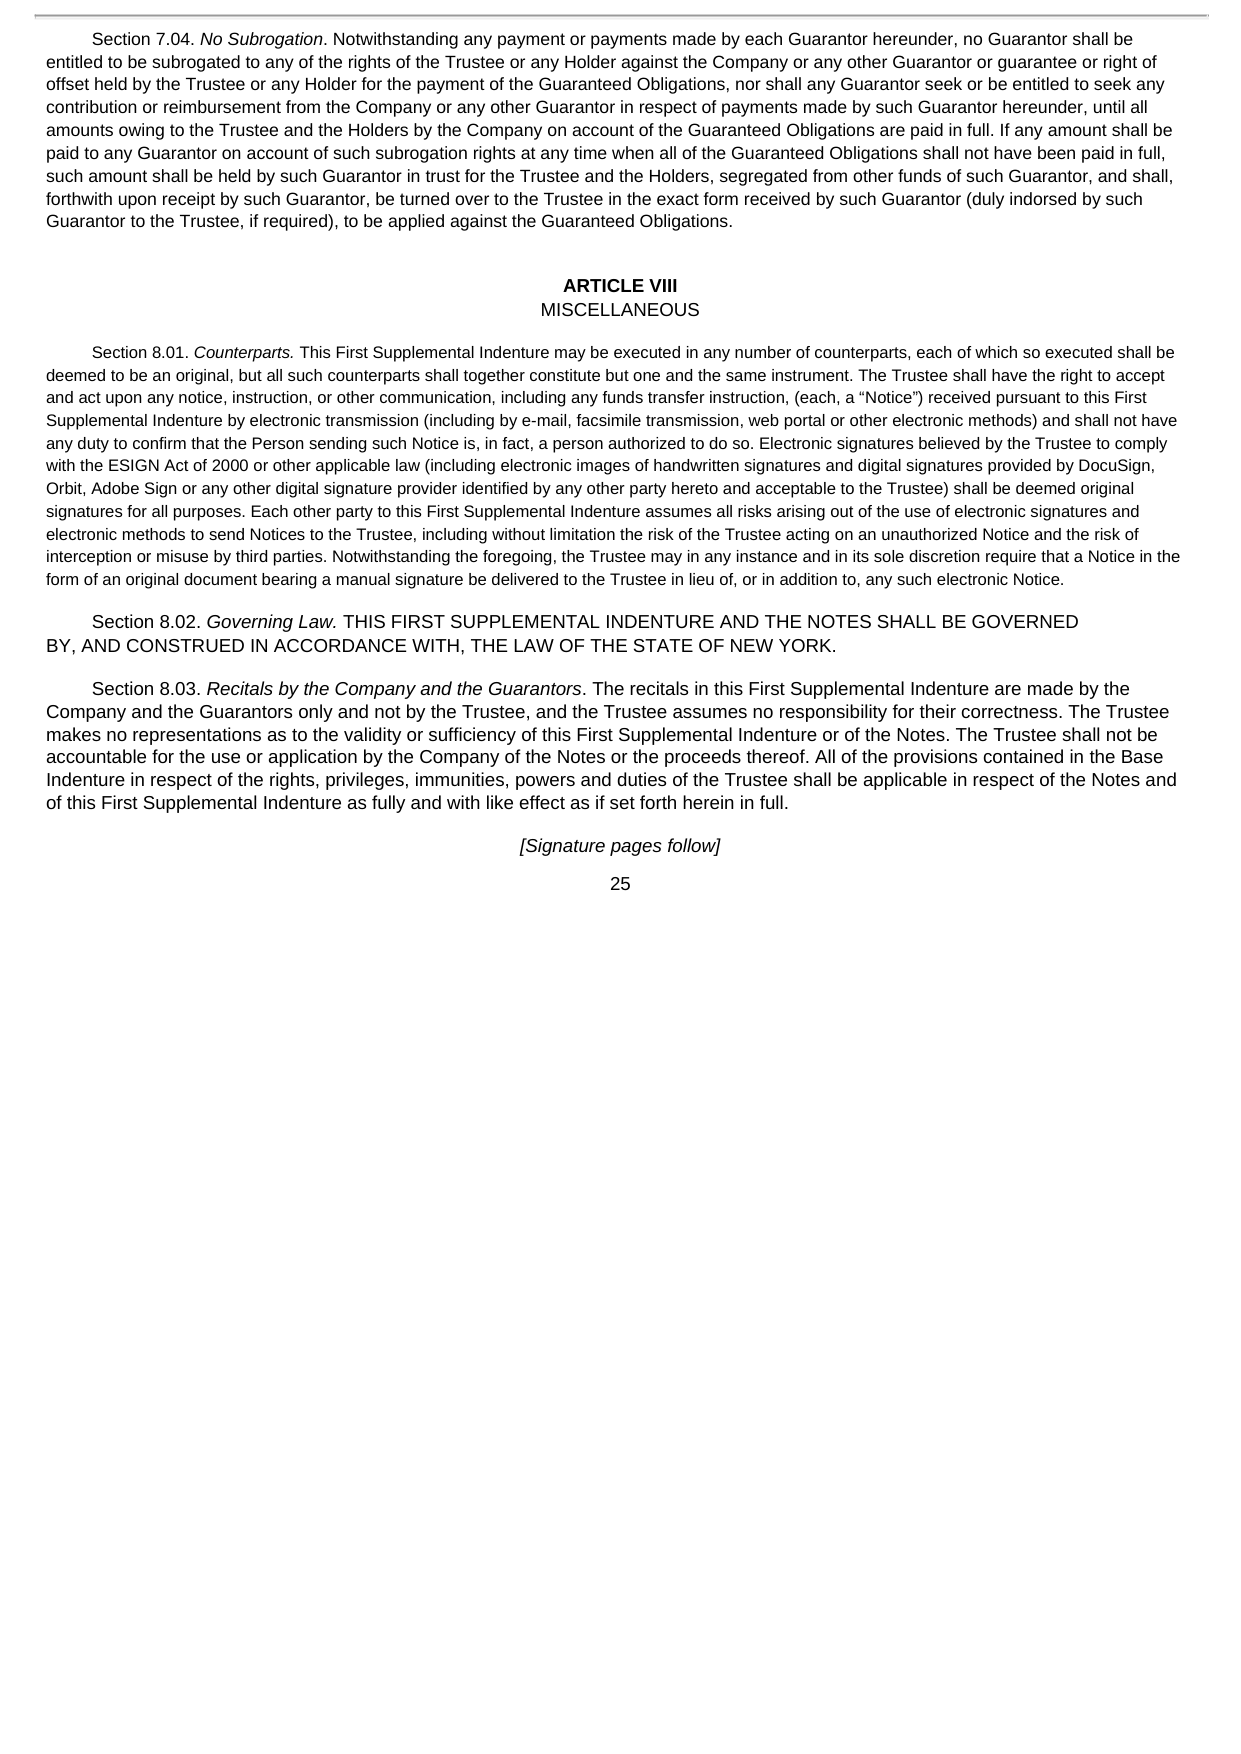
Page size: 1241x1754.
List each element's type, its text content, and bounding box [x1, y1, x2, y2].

text [Signature pages follow] [46, 834, 1194, 856]
text 25 [46, 873, 1194, 894]
picture [32, 14, 1209, 21]
text Section 8.01. Counterparts. This First Supplemental Indenture may be executed in any number of counterparts, each of which so executed shall be deemed to be an original, but all such counterparts shall together constitute but one and the same instrument. The Trustee shall have the right to accept and act upon any notice, instruction, or other communication, including any funds transfer instruction, (each, a “Notice”) received pursuant to this First Supplemental Indenture by electronic transmission (including by e-mail, facsimile transmission, web portal or other electronic methods) and shall not have any duty to confirm that the Person sending such Notice is, in fact, a person authorized to do so. Electronic signatures believed by the Trustee to comply with the ESIGN Act of 2000 or other applicable law (including electronic images of handwritten signatures and digital signatures provided by DocuSign, Orbit, Adobe Sign or any other digital signature provider identified by any other party hereto and acceptable to the Trustee) shall be deemed original signatures for all purposes. Each other party to this First Supplemental Indenture assumes all risks arising out of the use of electronic signatures and electronic methods to send Notices to the Trustee, including without limitation the risk of the Trustee acting on an unauthorized Notice and the risk of interception or misuse by third parties. Notwithstanding the foregoing, the Trustee may in any instance and in its sole discretion require that a Notice in the form of an original document bearing a manual signature be delivered to the Trustee in lieu of, or in addition to, any such electronic Notice. [46, 343, 1192, 589]
text Section 8.03. Recitals by the Company and the Guarantors. The recitals in this First Supplemental Indenture are made by the Company and the Guarantors only and not by the Trustee, and the Trustee assumes no responsibility for their correctness. The Trustee makes no representations as to the validity or sufficiency of this First Supplemental Indenture or of the Notes. The Trustee shall not be accountable for the use or application by the Company of the Notes or the proceeds thereof. All of the provisions contained in the Base Indenture in respect of the rights, privileges, immunities, powers and duties of the Trustee shall be applicable in respect of the Notes and of this First Supplemental Indenture as fully and with like effect as if set forth herein in full. [46, 678, 1186, 813]
text Section 8.02. Governing Law. THIS FIRST SUPPLEMENTAL INDENTURE AND THE NOTES SHALL BE GOVERNED BY, AND CONSTRUED IN ACCORDANCE WITH, THE LAW OF THE STATE OF NEW YORK. [46, 610, 1109, 657]
text Section 7.04. No Subrogation. Notwithstanding any payment or payments made by each Guarantor hereunder, no Guarantor shall be entitled to be subrogated to any of the rights of the Trustee or any Holder against the Company or any other Guarantor or guarantee or right of offset held by the Trustee or any Holder for the payment of the Guaranteed Obligations, nor shall any Guarantor seek or be entitled to seek any contribution or reimbursement from the Company or any other Guarantor in respect of payments made by such Guarantor hereunder, until all amounts owing to the Trustee and the Holders by the Company on account of the Guaranteed Obligations are paid in full. If any amount shall be paid to any Guarantor on account of such subrogation rights at any time when all of the Guaranteed Obligations shall not have been paid in full, such amount shall be held by such Guarantor in trust for the Trustee and the Holders, segregated from other funds of such Guarantor, and shall, forthwith upon receipt by such Guarantor, be turned over to the Trustee in the exact form received by such Guarantor (duly indorsed by such Guarantor to the Trustee, if required), to be applied against the Guaranteed Obligations. [46, 28, 1186, 231]
text ARTICLE VIII [46, 275, 1194, 296]
text MISCELLANEOUS [46, 299, 1194, 321]
